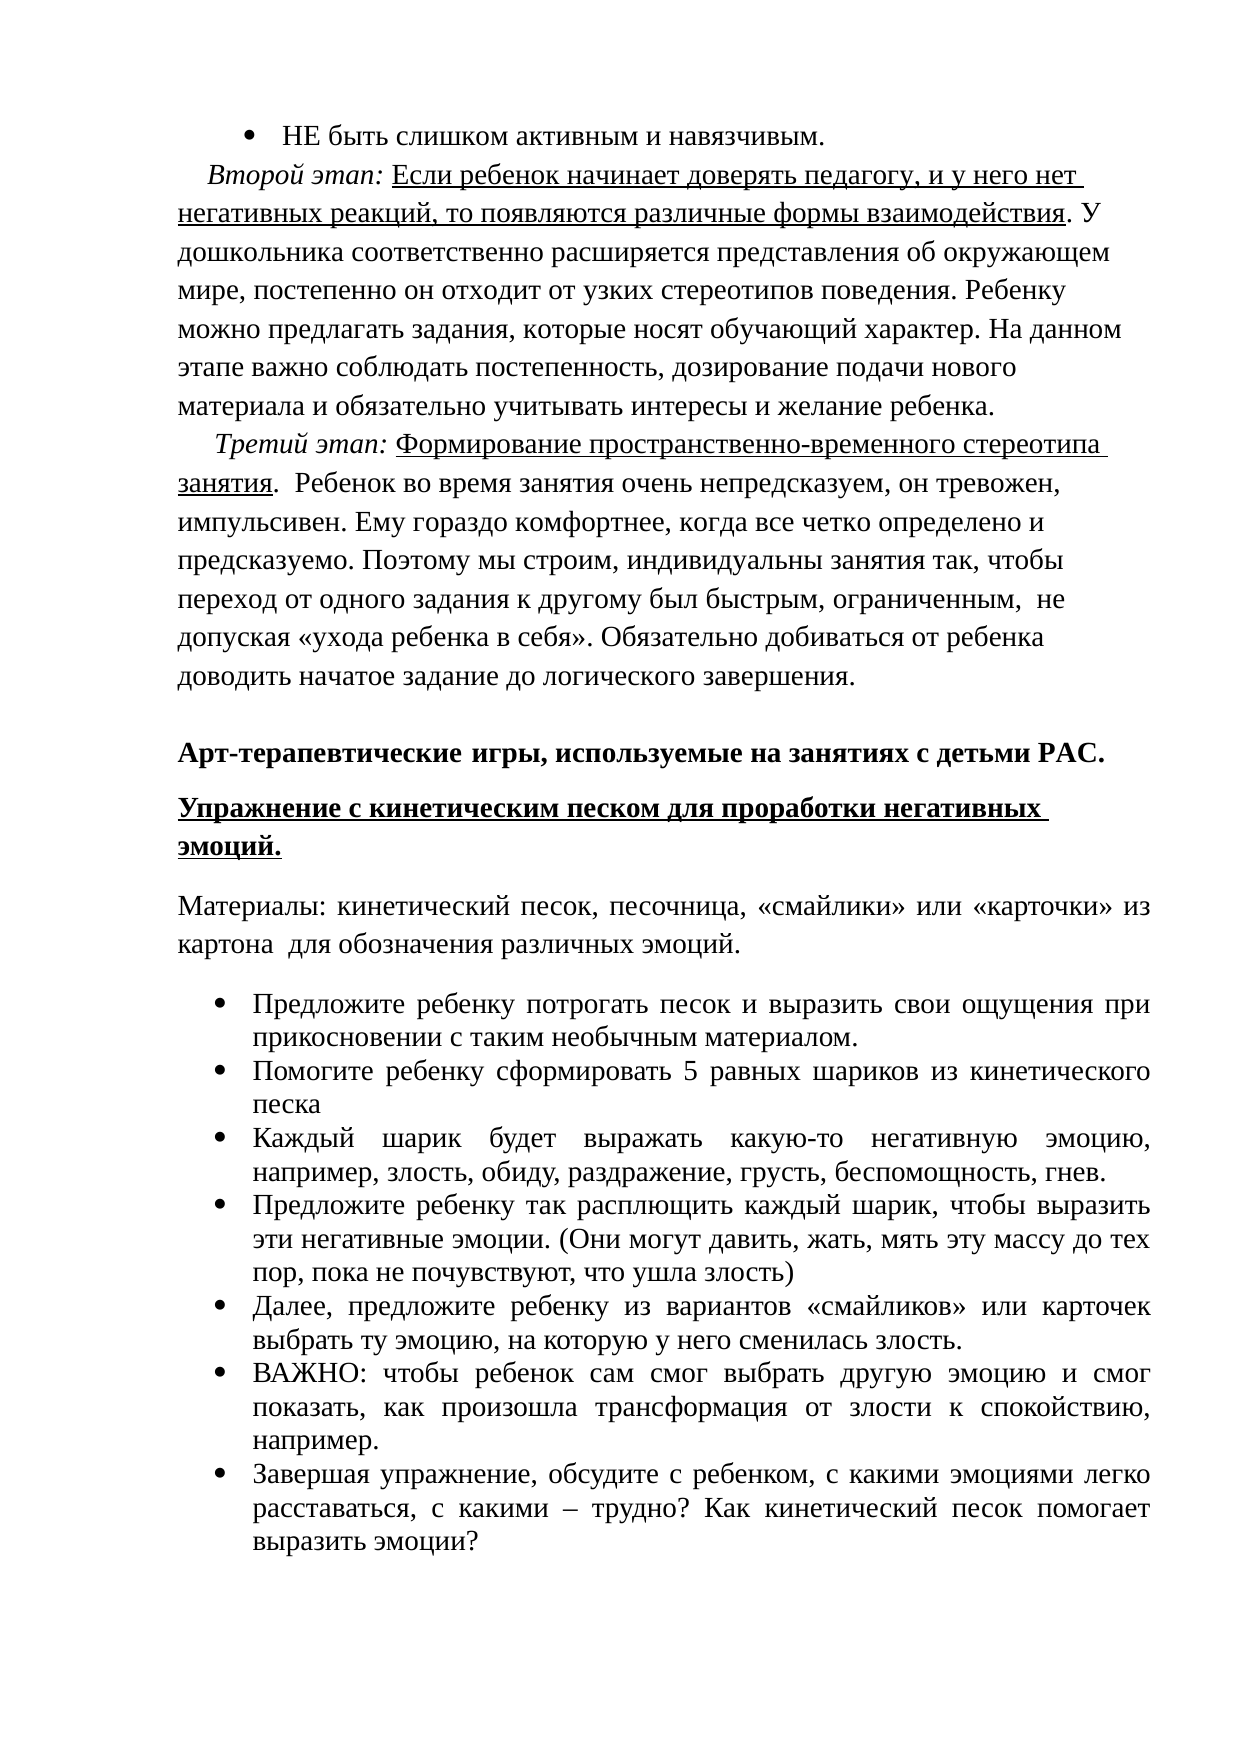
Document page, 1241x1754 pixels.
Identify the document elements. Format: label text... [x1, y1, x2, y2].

list Помогите ребенку сформировать 5 равных шариков из кинетического песка [215, 1053, 1152, 1120]
text Арт-терапевтические игры, используемые на занятиях с детьми РАС. [177, 735, 1152, 768]
list Каждый шарик будет выражать какую-то негативную эмоцию, например, злость, обиду, раздражение, грусть, беспомощность, гнев. [215, 1120, 1152, 1187]
text Второй этап: Если ребенок начинает доверять педагогу, и у него нет негативных реакций, то появляются различные формы взаимодействия. У дошкольника соответственно расширяется представления об окружающем мире, постепенно он отходит от узких стереотипов поведения. Ребенку можно предлагать задания, которые носят обучающий характер. На данном этапе важно соблюдать постепенность, дозирование подачи нового материала и обязательно учитывать интересы и желание ребенка. [177, 157, 1152, 422]
text Материалы: кинетический песок, песочница, «смайлики» или «карточки» из картона для обозначения различных эмоций. [177, 888, 1152, 960]
list Далее, предложите ребенку из вариантов «смайликов» или карточек выбрать ту эмоцию, на которую у него сменилась злость. [215, 1288, 1152, 1355]
list Предложите ребенку потрогать песок и выразить свои ощущения при прикосновении с таким необычным материалом. [215, 986, 1152, 1053]
text Упражнение с кинетическим песком для проработки негативных эмоций. [177, 790, 1152, 862]
list Предложите ребенку так расплющить каждый шарик, чтобы выразить эти негативные эмоции. (Они могут давить, жать, мять эту массу до тех пор, пока не почувствуют, что ушла злость) [215, 1187, 1152, 1288]
list НЕ быть слишком активным и навязчивым. [244, 118, 1152, 152]
list ВАЖНО: чтобы ребенок сам смог выбрать другую эмоцию и смог показать, как произошла трансформация от злости к спокойствию, например. [215, 1355, 1152, 1456]
list Завершая упражнение, обсудите с ребенком, с какими эмоциями легко расставаться, с какими – трудно? Как кинетический песок помогает выразить эмоции? [215, 1456, 1152, 1557]
text Третий этап: Формирование пространственно-временного стереотипа занятия. Ребенок во время занятия очень непредсказуем, он тревожен, импульсивен. Ему гораздо комфортнее, когда все четко определено и предсказуемо. Поэтому мы строим, индивидуальны занятия так, чтобы переход от одного задания к другому был быстрым, ограниченным, не допуская «ухода ребенка в себя». Обязательно добиваться от ребенка доводить начатое задание до логического завершения. [177, 427, 1152, 691]
